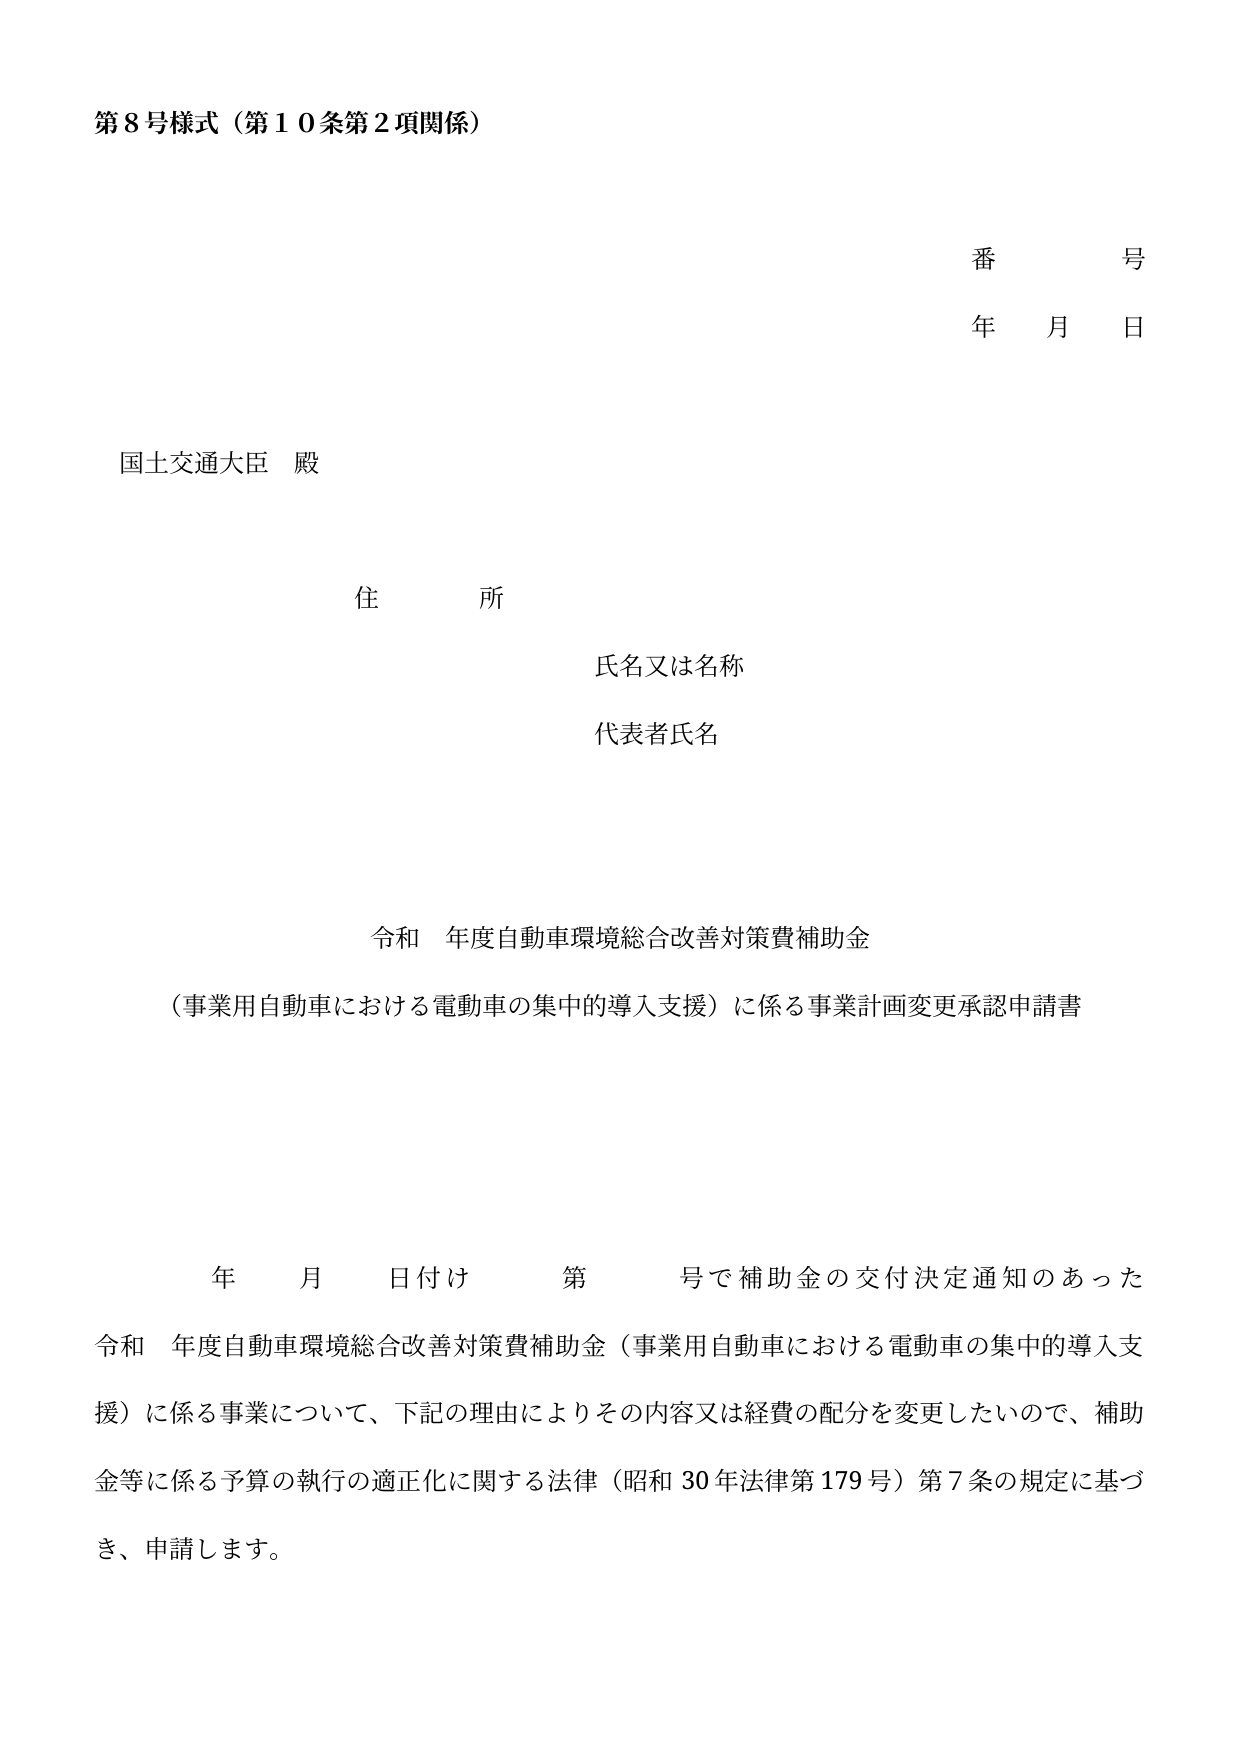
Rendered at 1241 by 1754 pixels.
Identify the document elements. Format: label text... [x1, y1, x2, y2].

text 住 所 [94, 563, 1146, 631]
text （事業用自動車における電動車の集中的導入支援）に係る事業計画変更承認申請書 [94, 971, 1146, 1038]
text 第８号様式（第１０条第２項関係） [94, 88, 1146, 156]
text 令和 年度自動車環境総合改善対策費補助金（事業用自動車における電動車の集中的導入支援）に係る事業について、下記の理由によりその内容又は経費の配分を変更したいので、補助金等に係る予算の執行の適正化に関する法律（昭和30年法律第179号）第７条の規定に基づき、申請します。 [94, 1310, 1146, 1582]
text 年 月 日 [94, 291, 1146, 359]
text 国土交通大臣 殿 [94, 427, 1146, 495]
text 番 号 [94, 223, 1146, 291]
text 代表者氏名 [94, 699, 1146, 767]
text 年 月 日付け 第 号で補助金の交付決定通知のあった [94, 1242, 1146, 1310]
text 令和 年度自動車環境総合改善対策費補助金 [94, 903, 1146, 971]
text 氏名又は名称 [94, 631, 1146, 699]
